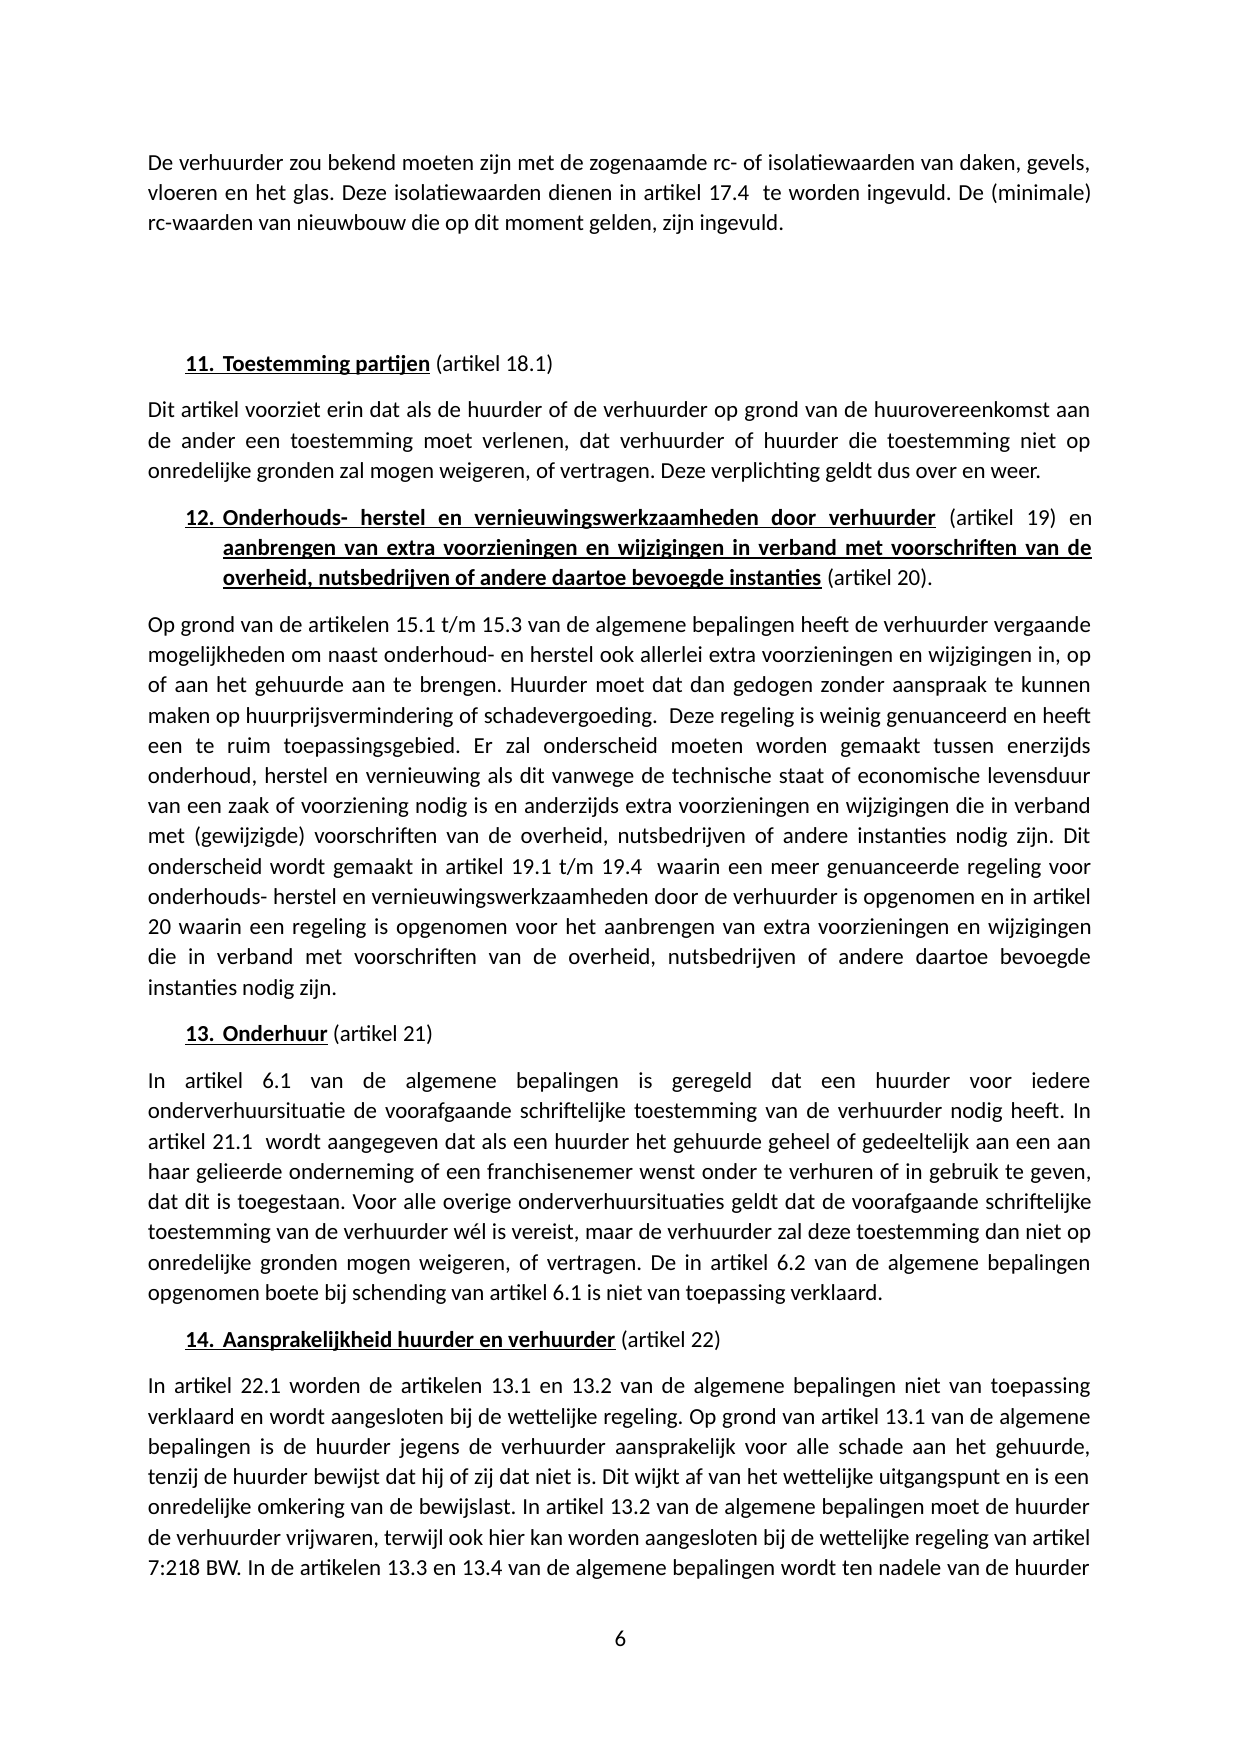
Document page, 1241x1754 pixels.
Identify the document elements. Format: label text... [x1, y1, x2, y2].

text In artikel 6.1 van de algemene bepalingen is geregeld dat een huurder voor iedere onderverhuursituatie de voorafgaande schriftelijke toestemming van de verhuurder nodig heeft. In artikel 21.1 wordt aangegeven dat als een huurder het gehuurde geheel of gedeeltelijk aan een aan haar gelieerde onderneming of een franchisenemer wenst onder te verhuren of in gebruik te geven, dat dit is toegestaan. Voor alle overige onderverhuursituaties geldt dat de voorafgaande schriftelijke toestemming van de verhuurder wél is vereist, maar de verhuurder zal deze toestemming dan niet op onredelijke gronden mogen weigeren, of vertragen. De in artikel 6.2 van de algemene bepalingen opgenomen boete bij schending van artikel 6.1 is niet van toepassing verklaard. [148, 1066, 1093, 1306]
list Aansprakelijkheid huurder en verhuurder (artikel 22) [185, 1325, 1093, 1353]
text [148, 1372, 1093, 1581]
text Op grond van de artikelen 15.1 t/m 15.3 van de algemene bepalingen heeft de verhuurder vergaande mogelijkheden om naast onderhoud- en herstel ook allerlei extra voorzieningen en wijzigingen in, op of aan het gehuurde aan te brengen. Huurder moet dat dan gedogen zonder aanspraak te kunnen maken op huurprijsvermindering of schadevergoeding. Deze regeling is weinig genuanceerd en heeft een te ruim toepassingsgebied. Er zal onderscheid moeten worden gemaakt tussen enerzijds onderhoud, herstel en vernieuwing als dit vanwege de technische staat of economische levensduur van een zaak of voorziening nodig is en anderzijds extra voorzieningen en wijzigingen die in verband met (gewijzigde) voorschriften van de overheid, nutsbedrijven of andere instanties nodig zijn. Dit onderscheid wordt gemaakt in artikel 19.1 t/m 19.4 waarin een meer genuanceerde regeling voor onderhouds- herstel en vernieuwingswerkzaamheden door de verhuurder is opgenomen en in artikel 20 waarin een regeling is opgenomen voor het aanbrengen van extra voorzieningen en wijzigingen die in verband met voorschriften van de overheid, nutsbedrijven of andere daartoe bevoegde instanties nodig zijn. [148, 610, 1093, 1001]
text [148, 148, 1093, 236]
list Onderhuur (artikel 21) [185, 1019, 1093, 1047]
list Toestemming partijen (artikel 18.1) [185, 349, 1093, 377]
list Onderhouds- herstel en vernieuwingswerkzaamheden door verhuurder (artikel 19) en aanbrengen van extra voorzieningen en wijzigingen in verband met voorschriften van de overheid, nutsbedrijven of andere daartoe bevoegde instanties (artikel 20). [185, 503, 1093, 591]
text Dit artikel voorziet erin dat als de huurder of de verhuurder op grond van de huurovereenkomst aan de ander een toestemming moet verlenen, dat verhuurder of huurder die toestemming niet op onredelijke gronden zal mogen weigeren, of vertragen. Deze verplichting geldt dus over en weer. [148, 396, 1093, 484]
